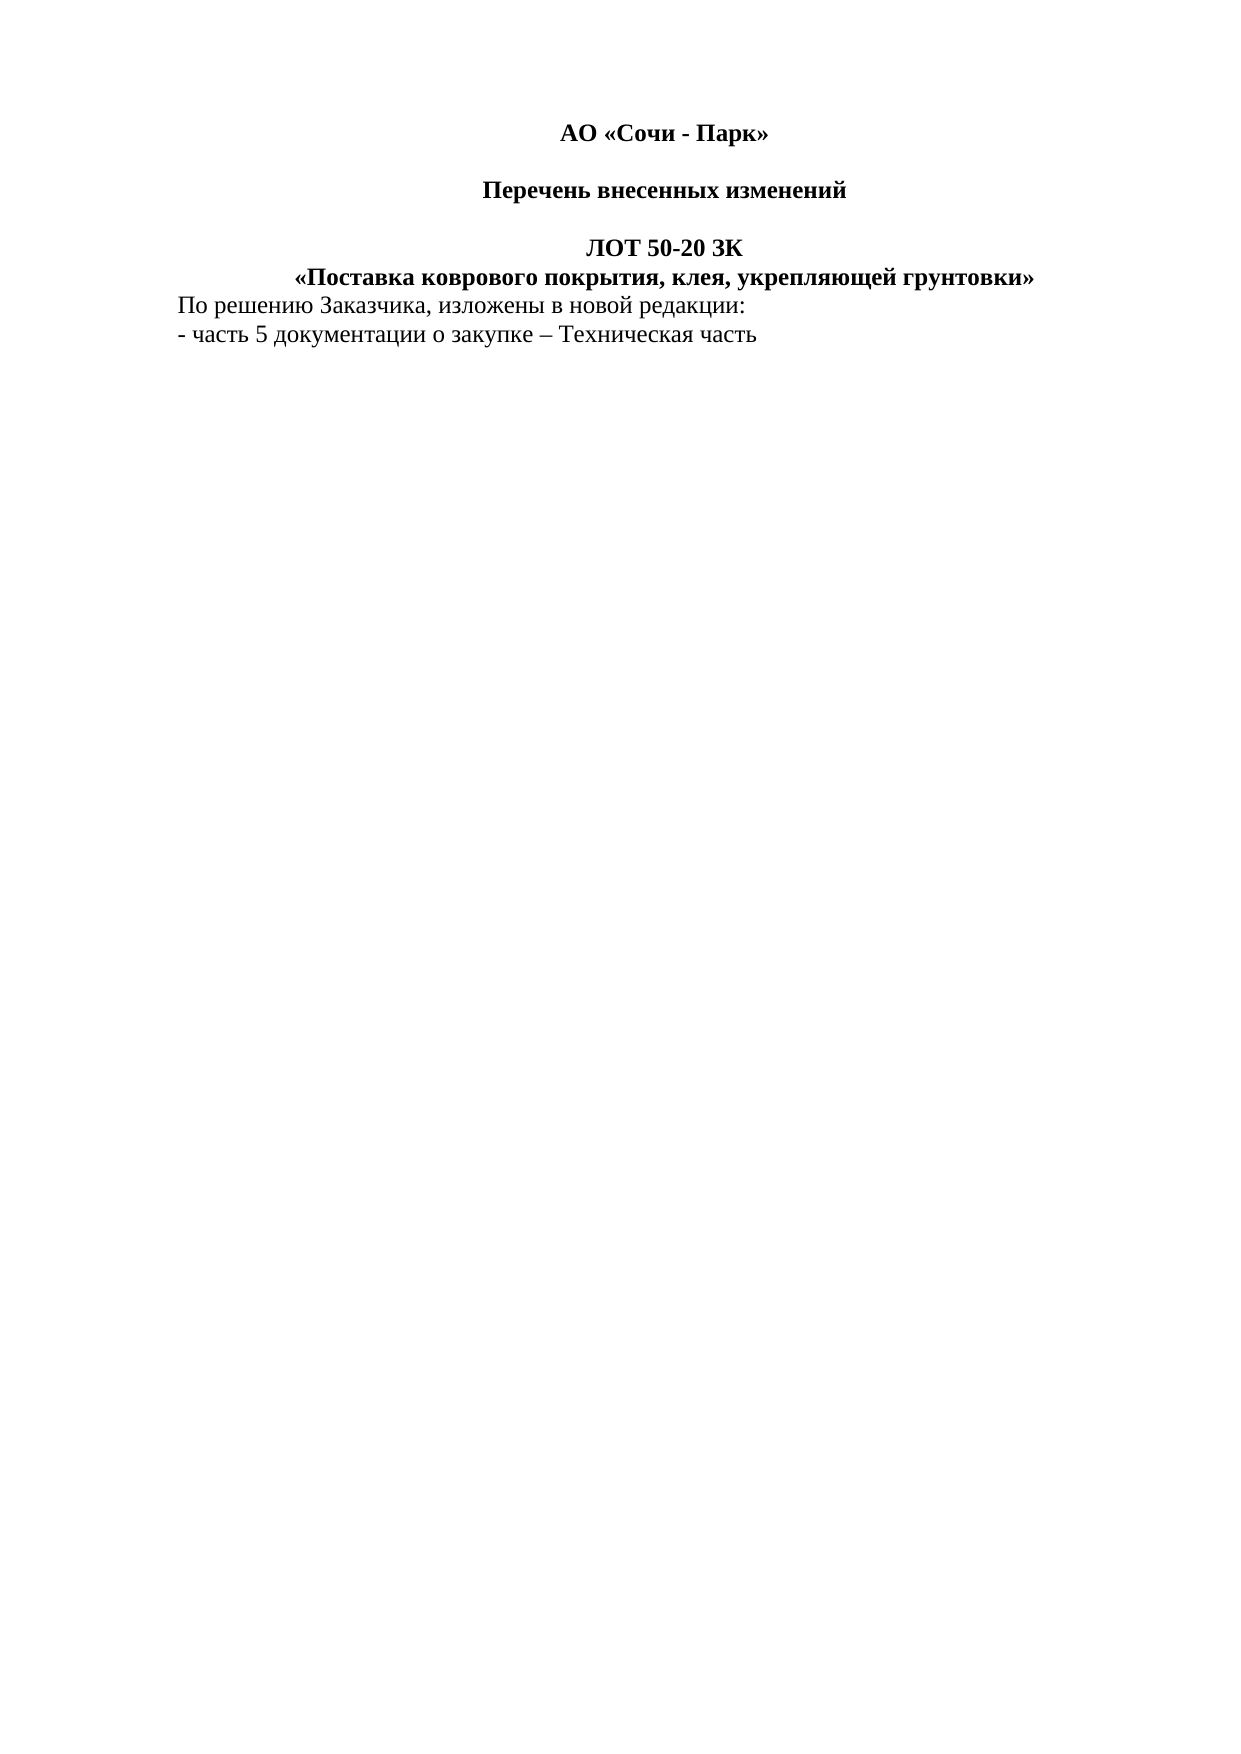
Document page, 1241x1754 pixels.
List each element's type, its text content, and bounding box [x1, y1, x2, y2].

text Перечень внесенных изменений [177, 176, 1152, 204]
text - часть 5 документации о закупке – Техническая часть [177, 319, 1152, 348]
text АО «Сочи - Парк» [177, 118, 1152, 147]
text По решению Заказчика, изложены в новой редакции: [177, 291, 1152, 319]
text «Поставка коврового покрытия, клея, укрепляющей грунтовки» [177, 262, 1152, 291]
text ЛОТ 50-20 ЗК [177, 233, 1152, 262]
